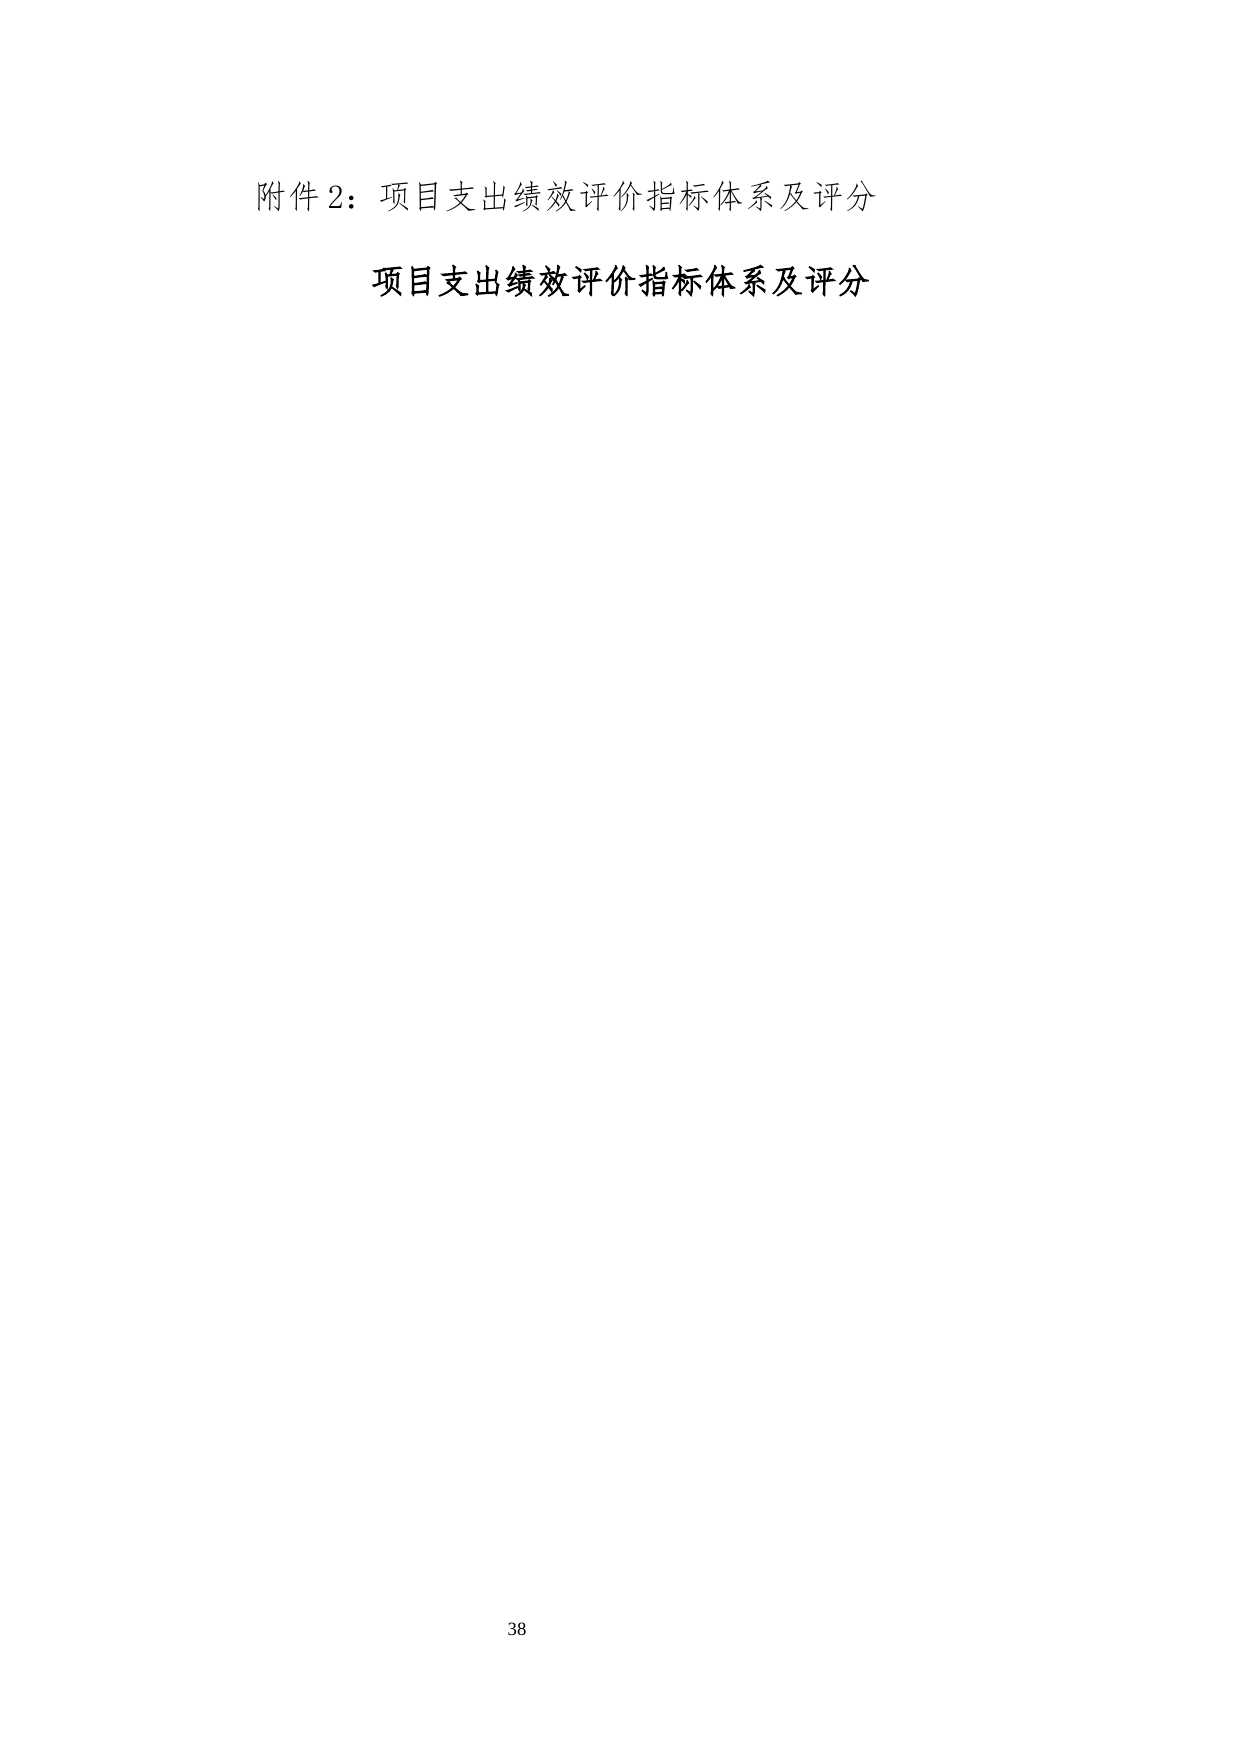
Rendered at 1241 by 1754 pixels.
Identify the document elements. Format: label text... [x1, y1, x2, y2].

text 项目支出绩效评价指标体系及评分 [187, 246, 1053, 311]
subtitle 附件2：项目支出绩效评价指标体系及评分 [187, 162, 1053, 227]
